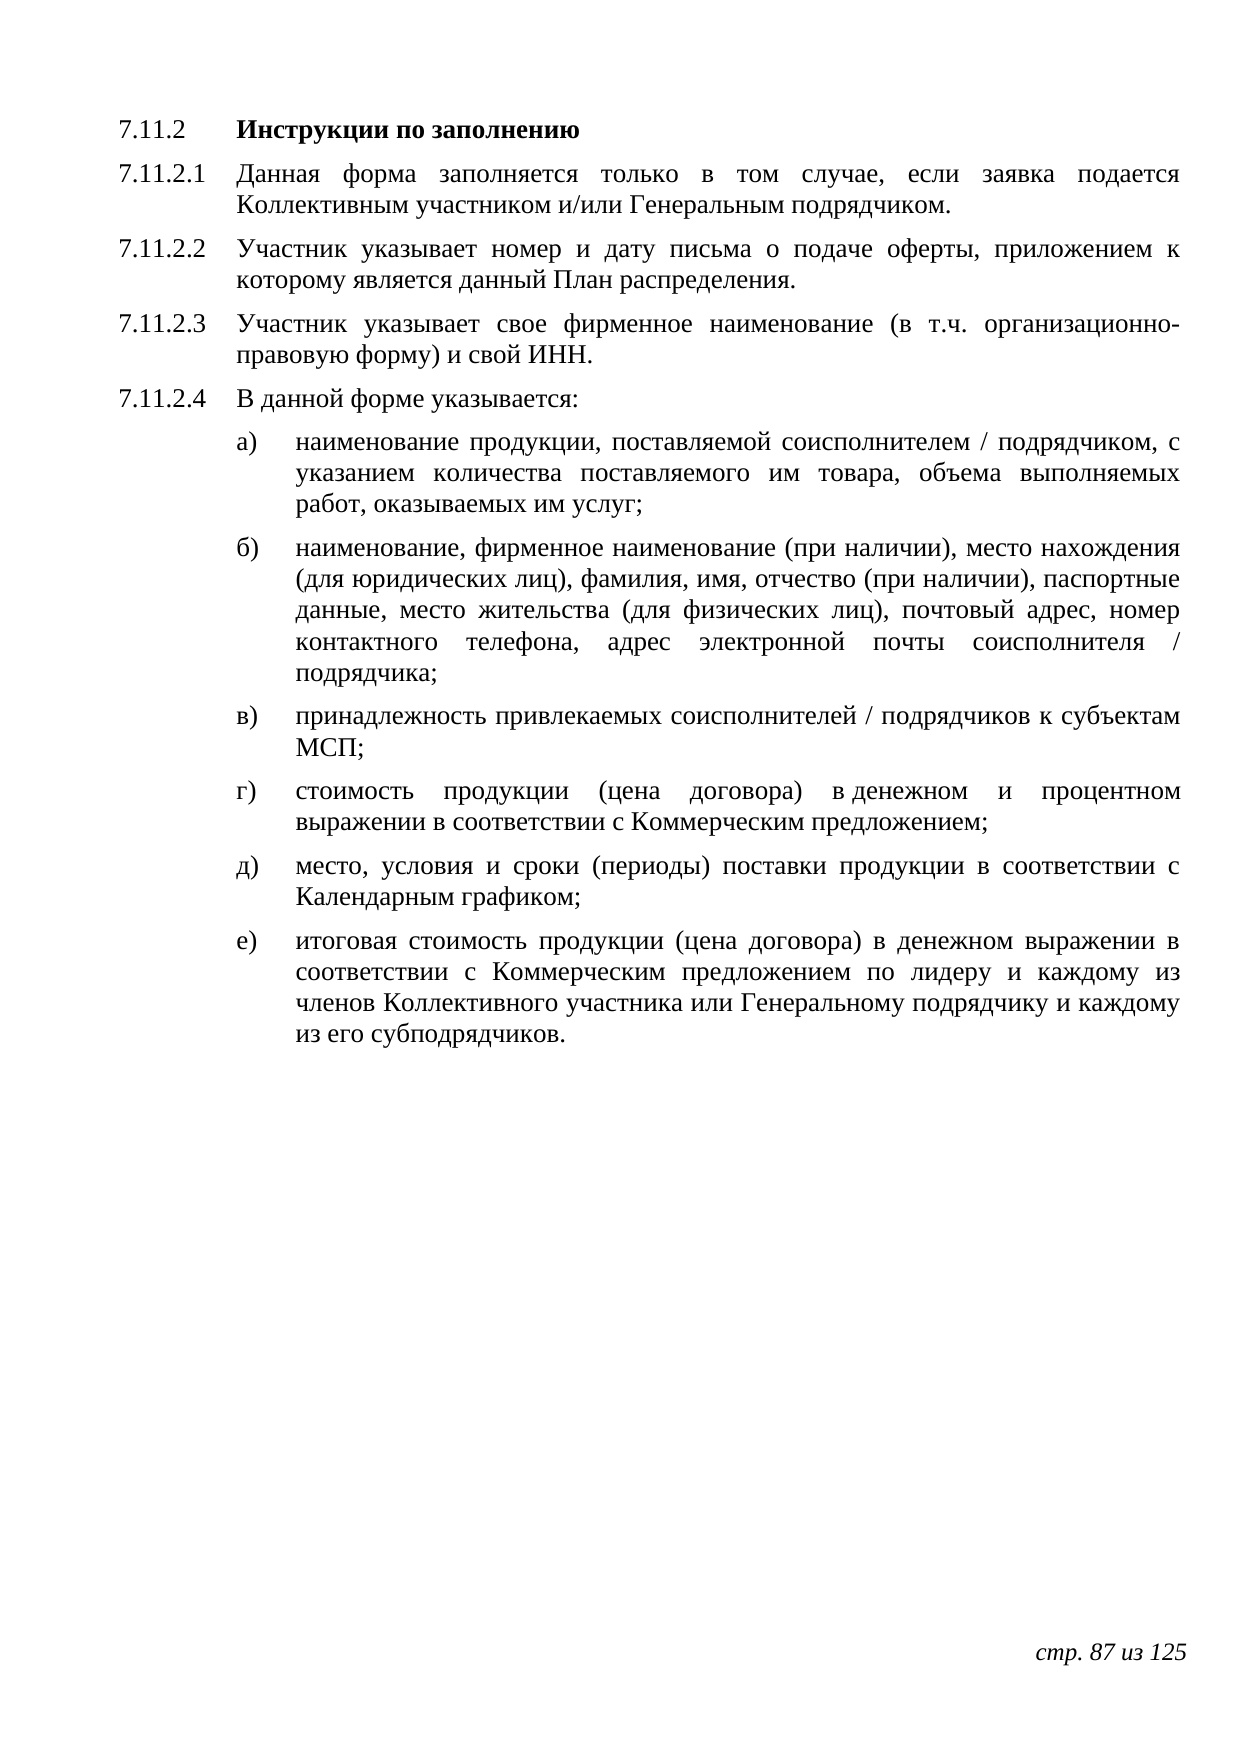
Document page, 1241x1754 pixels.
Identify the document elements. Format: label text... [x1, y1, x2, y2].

text принадлежность привлекаемых соисполнителей / подрядчиков к субъектам МСП; [236, 699, 1181, 762]
text Инструкции по заполнению [118, 114, 1181, 145]
text наименование, фирменное наименование (при наличии), место нахождения (для юридических лиц), фамилия, имя, отчество (при наличии), паспортные данные, место жительства (для физических лиц), почтовый адрес, номер контактного телефона, адрес электронной почты соисполнителя / подрядчика; [236, 531, 1181, 687]
text Участник указывает свое фирменное наименование (в т.ч. организационно-правовую форму) и свой ИНН. [118, 307, 1181, 369]
text стоимость продукции (цена договора) в денежном и процентном выражении в соответствии с Коммерческим предложением; [236, 774, 1181, 837]
text Данная форма заполняется только в том случае, если заявка подается Коллективным участником и/или Генеральным подрядчиком. [118, 157, 1181, 219]
text место, условия и сроки (периоды) поставки продукции в соответствии с Календарным графиком; [236, 849, 1181, 911]
text итоговая стоимость продукции (цена договора) в денежном выражении в соответствии с Коммерческим предложением по лидеру и каждому из членов Коллективного участника или Генеральному подрядчику и каждому из его субподрядчиков. [236, 924, 1181, 1048]
text Участник указывает номер и дату письма о подаче оферты, приложением к которому является данный План распределения. [118, 232, 1181, 294]
text наименование продукции, поставляемой соисполнителем / подрядчиком, с указанием количества поставляемого им товара, объема выполняемых работ, оказываемых им услуг; [236, 425, 1181, 519]
text В данной форме указывается: [118, 382, 1181, 413]
